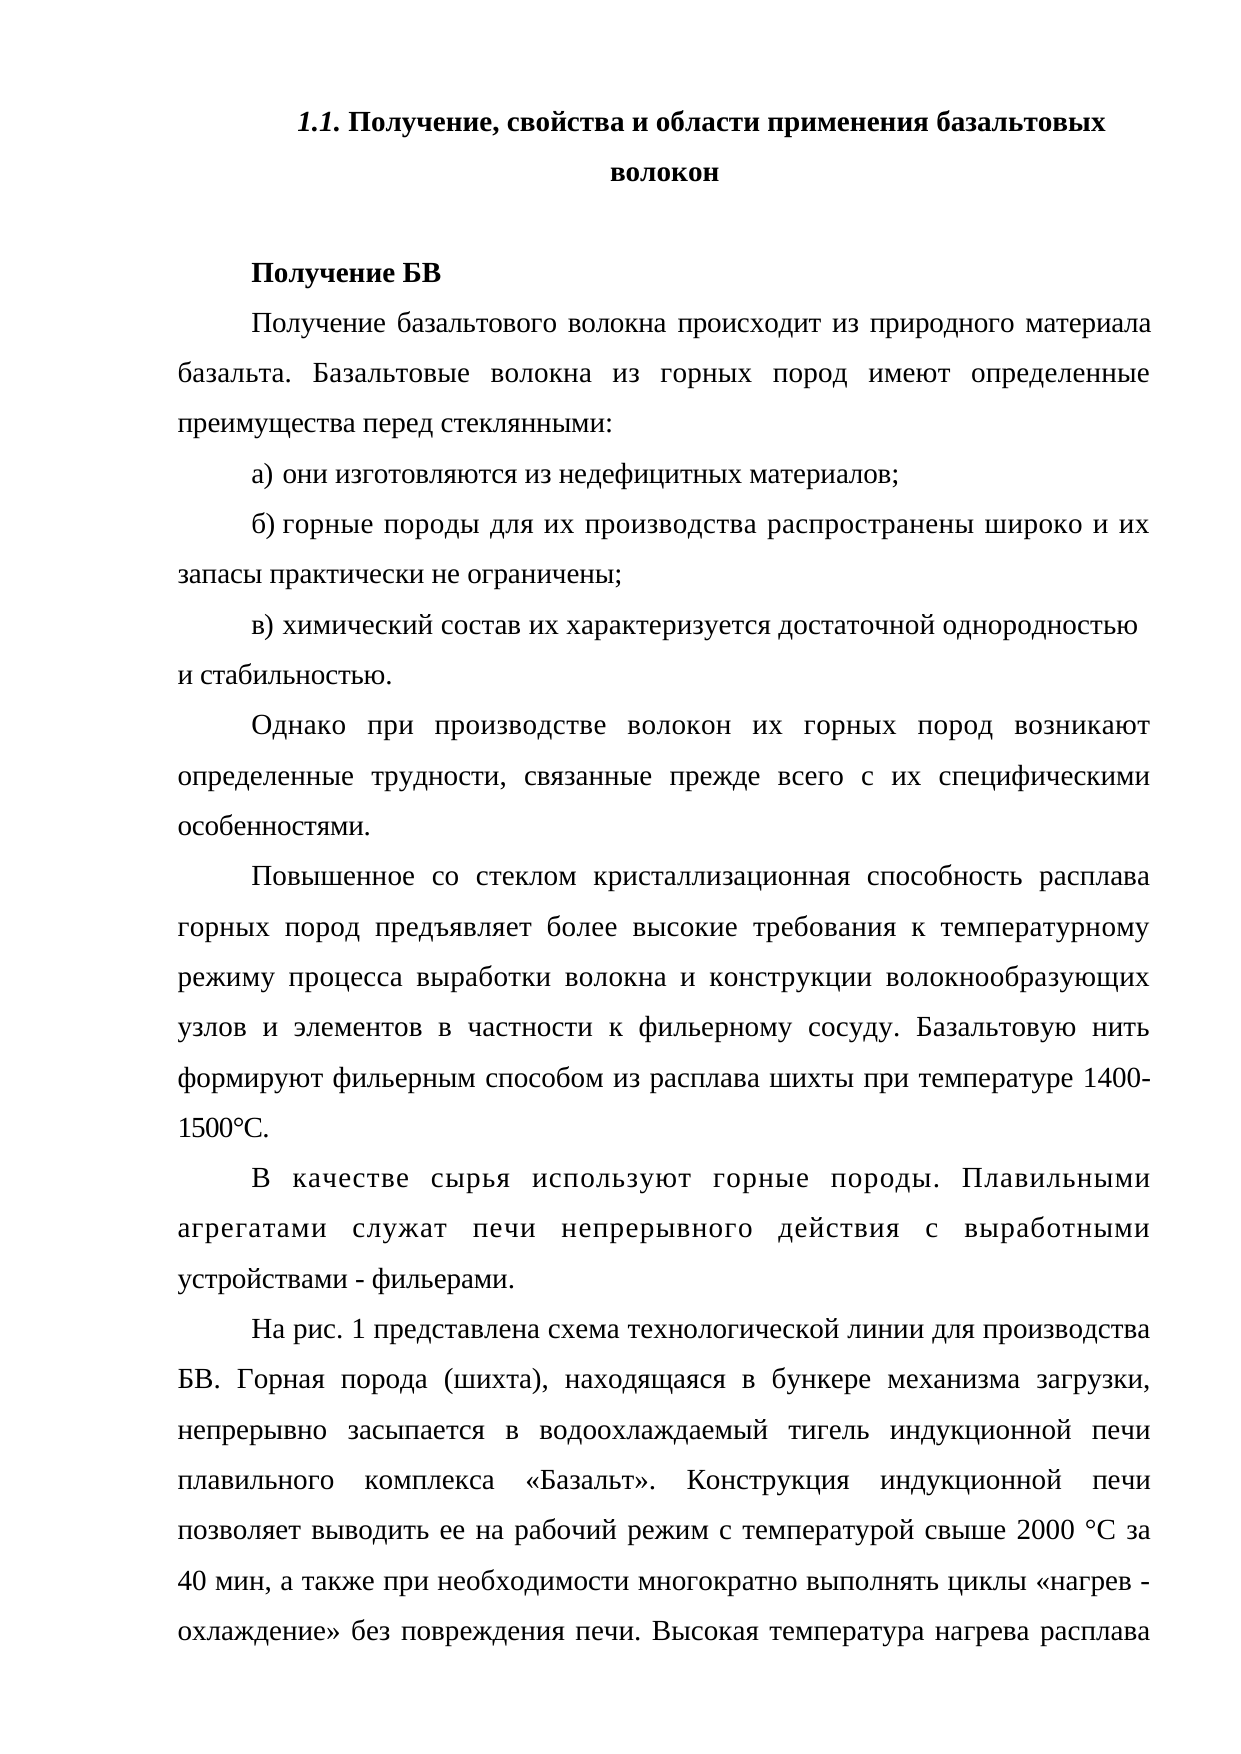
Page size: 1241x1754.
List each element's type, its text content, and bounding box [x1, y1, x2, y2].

text Однако при производстве волокон их горных пород возникают определенные трудности, связанные прежде всего с их специфическими особенностями. [177, 707, 1152, 842]
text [177, 1311, 1152, 1647]
text Получение базальтового волокна происходит из природного материала базальта. Базальтовые волокна из горных пород имеют определенные преимущества перед стеклянными: [177, 305, 1152, 439]
text а) они изготовляются из недефицитных материалов; [177, 456, 1152, 489]
text Получение БВ [177, 255, 1152, 288]
text б) горные породы для их производства распространены широко и их запасы практически не ограничены; [177, 506, 1152, 590]
text Повышенное со стеклом кристаллизационная способность расплава горных пород предъявляет более высокие требования к температурному режиму процесса выработки волокна и конструкции волокнообразующих узлов и элементов в частности к фильерному сосуду. Базальтовую нить формируют фильерным способом из расплава шихты при температуре 1400-1500°С. [177, 858, 1152, 1143]
text В качестве сырья используют горные породы. Плавильными агрегатами служат печи непрерывного действия с выработными устройствами - фильерами. [177, 1160, 1152, 1294]
text 1.1. Получение, свойства и области применения базальтовых волокон [177, 104, 1152, 188]
text в) химический состав их характеризуется достаточной однородностью и стабильностью. [177, 607, 1152, 691]
